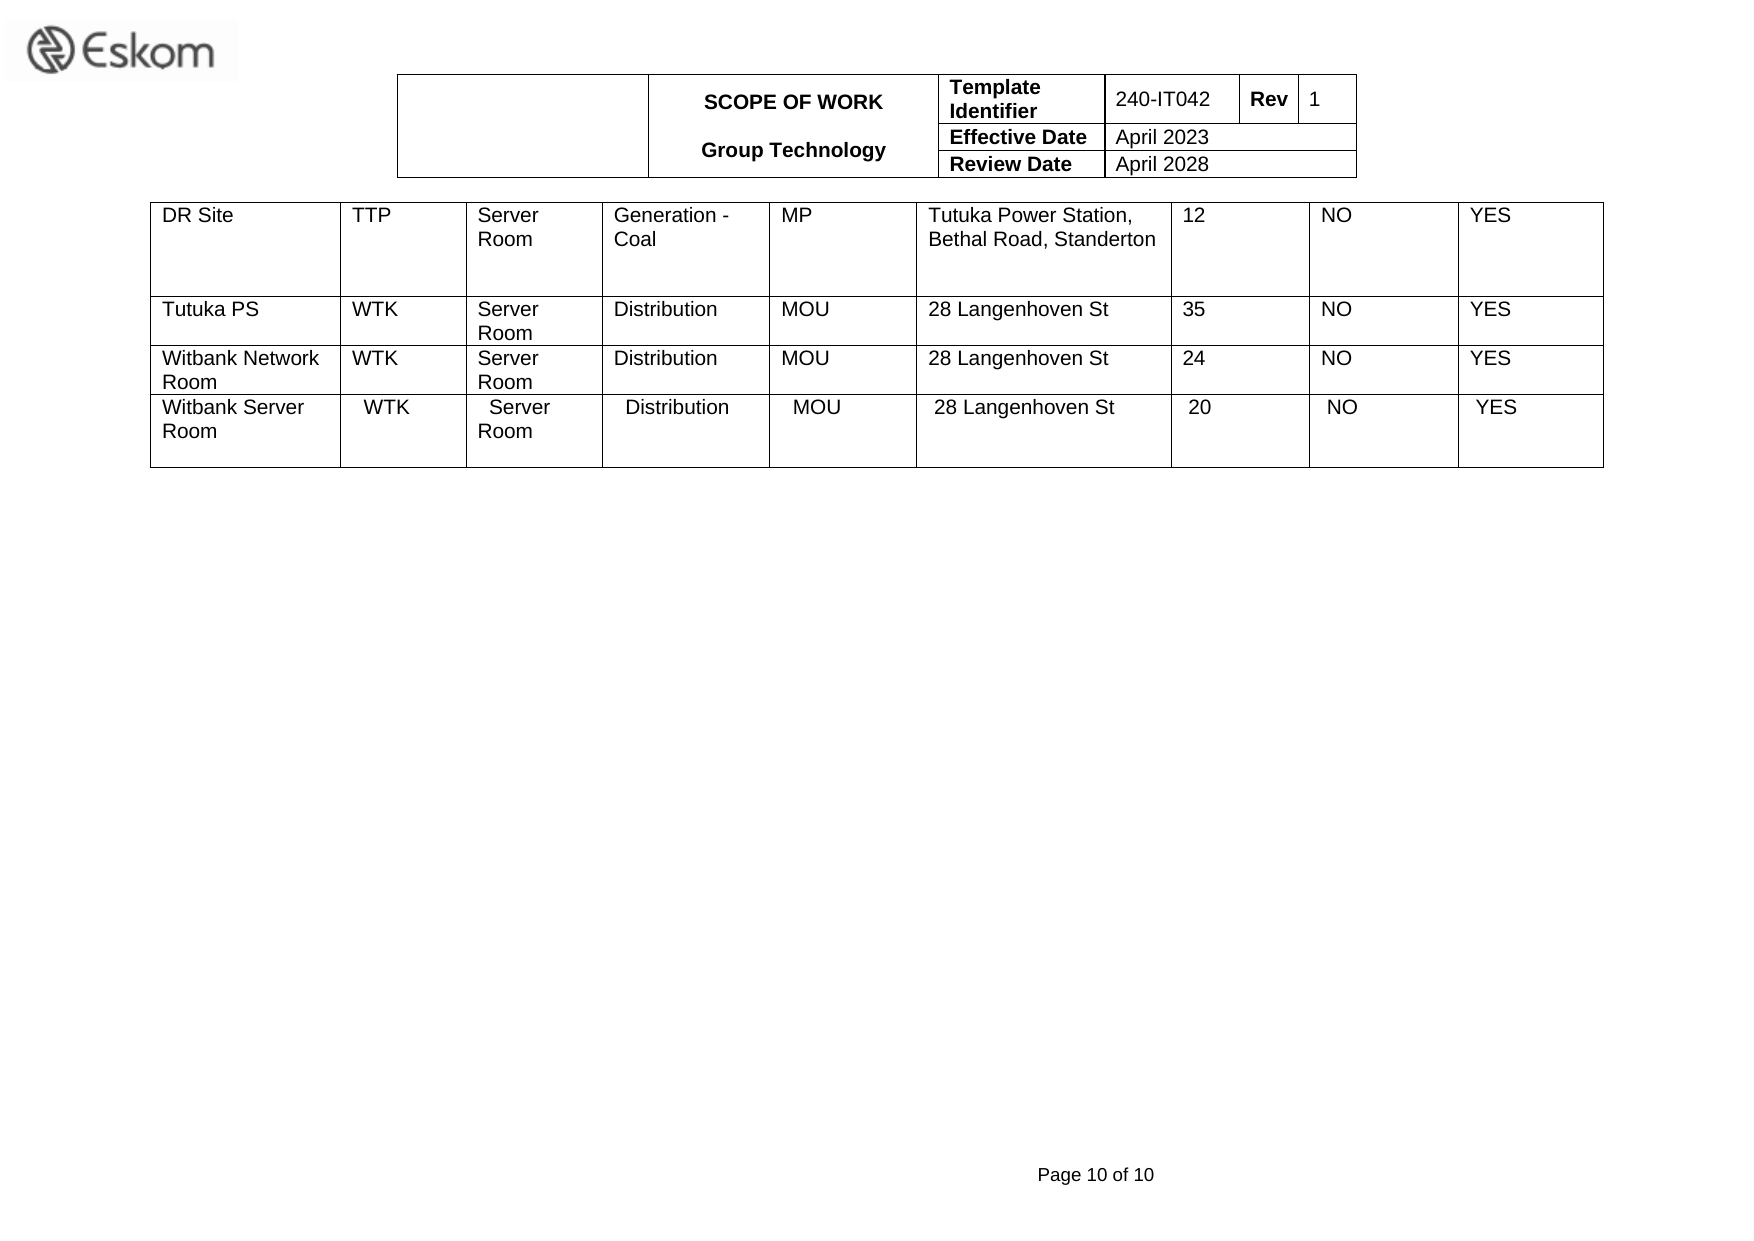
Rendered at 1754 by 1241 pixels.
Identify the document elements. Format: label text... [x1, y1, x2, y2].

table_cell Distribution [603, 297, 769, 345]
table_cell Generation - Coal [603, 203, 769, 296]
table_cell Distribution [603, 346, 769, 394]
table_cell YES [1459, 203, 1603, 296]
table_cell MOU [770, 395, 916, 467]
table_cell Server Room [467, 203, 602, 296]
table_cell YES [1459, 346, 1603, 394]
table_cell Tutuka PS [151, 297, 340, 345]
table_cell 28 Langenhoven St [917, 297, 1171, 345]
table_cell WTK [341, 297, 466, 345]
table_cell Distribution [603, 395, 769, 467]
table_cell Server Room [467, 346, 602, 394]
table_cell YES [1459, 297, 1603, 345]
table_cell 28 Langenhoven St [917, 395, 1171, 467]
table_cell Server Room [467, 395, 602, 467]
table_cell MOU [770, 297, 916, 345]
table_cell YES [1459, 395, 1603, 467]
table_cell 20 [1172, 395, 1309, 467]
table_cell MOU [770, 346, 916, 394]
table_cell MP [770, 203, 916, 296]
table_cell WTK [341, 395, 466, 467]
table_cell Tutuka Power Station, Bethal Road, Standerton [917, 203, 1171, 296]
table_cell TTP [341, 203, 466, 296]
table_cell Witbank Server Room [151, 395, 340, 467]
table_cell Server Room [467, 297, 602, 345]
table_cell 12 [1172, 203, 1309, 296]
table_cell WTK [341, 346, 466, 394]
table_cell 24 [1172, 346, 1309, 394]
table_cell DR Site [151, 203, 340, 296]
table_cell Witbank Network Room [151, 346, 340, 394]
table_cell NO [1310, 395, 1458, 467]
table_cell NO [1310, 203, 1458, 296]
table_cell 35 [1172, 297, 1309, 345]
table_cell NO [1310, 297, 1458, 345]
table_cell 28 Langenhoven St [917, 346, 1171, 394]
table_cell NO [1310, 346, 1458, 394]
